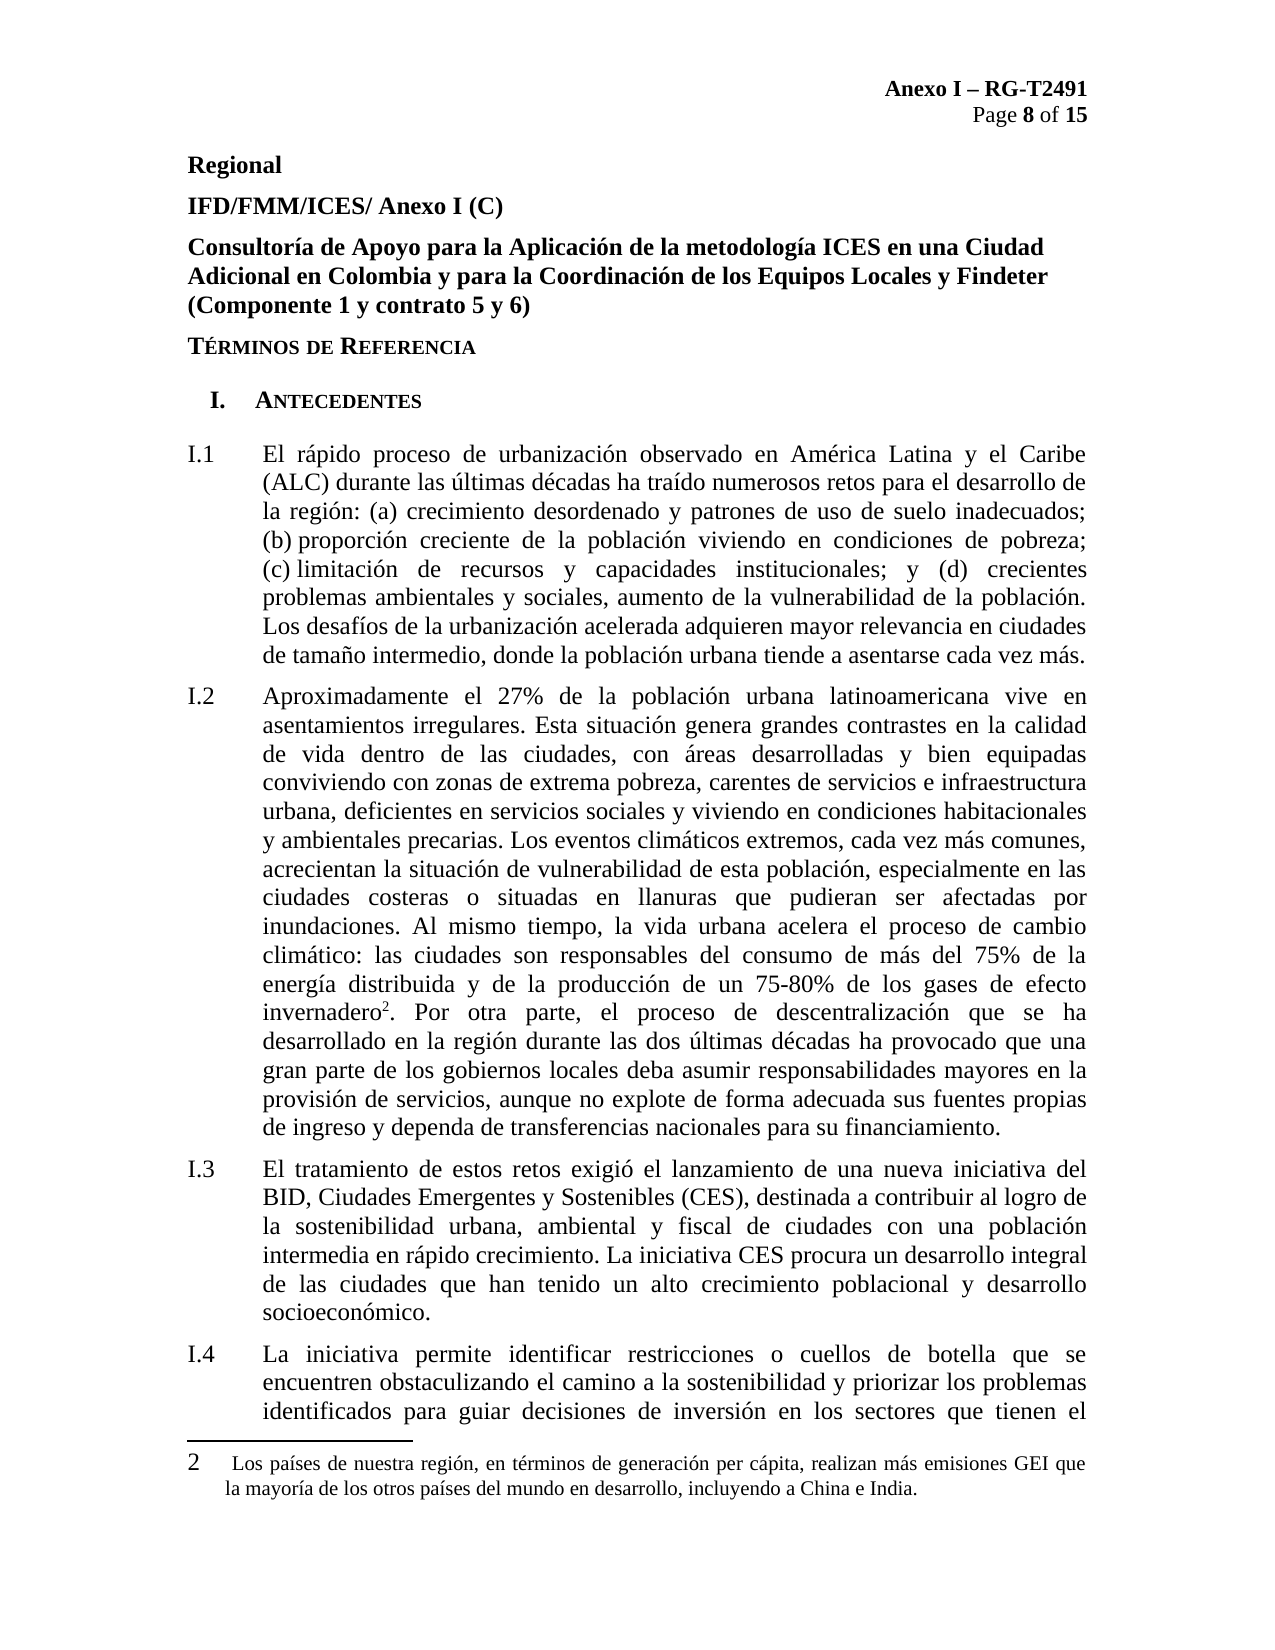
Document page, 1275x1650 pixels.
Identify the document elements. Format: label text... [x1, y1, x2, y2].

list Aproximadamente el 27% de la población urbana latinoamericana vive en asentamientos irregulares. Esta situación genera grandes contrastes en la calidad de vida dentro de las ciudades, con áreas desarrolladas y bien equipadas conviviendo con zonas de extrema pobreza, carentes de servicios e infraestructura urbana, deficientes en servicios sociales y viviendo en condiciones habitacionales y ambientales precarias. Los eventos climáticos extremos, cada vez más comunes, acrecientan la situación de vulnerabilidad de esta población, especialmente en las ciudades costeras o situadas en llanuras que pudieran ser afectadas por inundaciones. Al mismo tiempo, la vida urbana acelera el proceso de cambio climático: las ciudades son responsables del consumo de más del 75% de la energía distribuida y de la producción de un 75-80% de los gases de efecto invernadero. Por otra parte, el proceso de descentralización que se ha desarrollado en la región durante las dos últimas décadas ha provocado que una gran parte de los gobiernos locales deba asumir responsabilidades mayores en la provisión de servicios, aunque no explote de forma adecuada sus fuentes propias de ingreso y dependa de transferencias nacionales para su financiamiento. [187, 681, 1087, 1141]
text Términos de Referencia [187, 331, 1087, 360]
text IFD/FMM/ICES/ Anexo I (C) [187, 191, 1087, 220]
list Antecedentes [187, 385, 1087, 414]
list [187, 1339, 1087, 1425]
text Consultoría de Apoyo para la Aplicación de la metodología ICES en una Ciudad Adicional en Colombia y para la Coordinación de los Equipos Locales y Findeter (Componente 1 y contrato 5 y 6) [187, 232, 1087, 319]
list El rápido proceso de urbanización observado en América Latina y el Caribe (ALC) durante las últimas décadas ha traído numerosos retos para el desarrollo de la región: (a) crecimiento desordenado y patrones de uso de suelo inadecuados; (b) proporción creciente de la población viviendo en condiciones de pobreza; (c) limitación de recursos y capacidades institucionales; y (d) crecientes problemas ambientales y sociales, aumento de la vulnerabilidad de la población. Los desafíos de la urbanización acelerada adquieren mayor relevancia en ciudades de tamaño intermedio, donde la población urbana tiende a asentarse cada vez más. [187, 439, 1087, 669]
list El tratamiento de estos retos exigió el lanzamiento de una nueva iniciativa del BID, Ciudades Emergentes y Sostenibles (CES), destinada a contribuir al logro de la sostenibilidad urbana, ambiental y fiscal de ciudades con una población intermedia en rápido crecimiento. La iniciativa CES procura un desarrollo integral de las ciudades que han tenido un alto crecimiento poblacional y desarrollo socioeconómico. [187, 1154, 1087, 1326]
text Regional [187, 150, 1087, 179]
